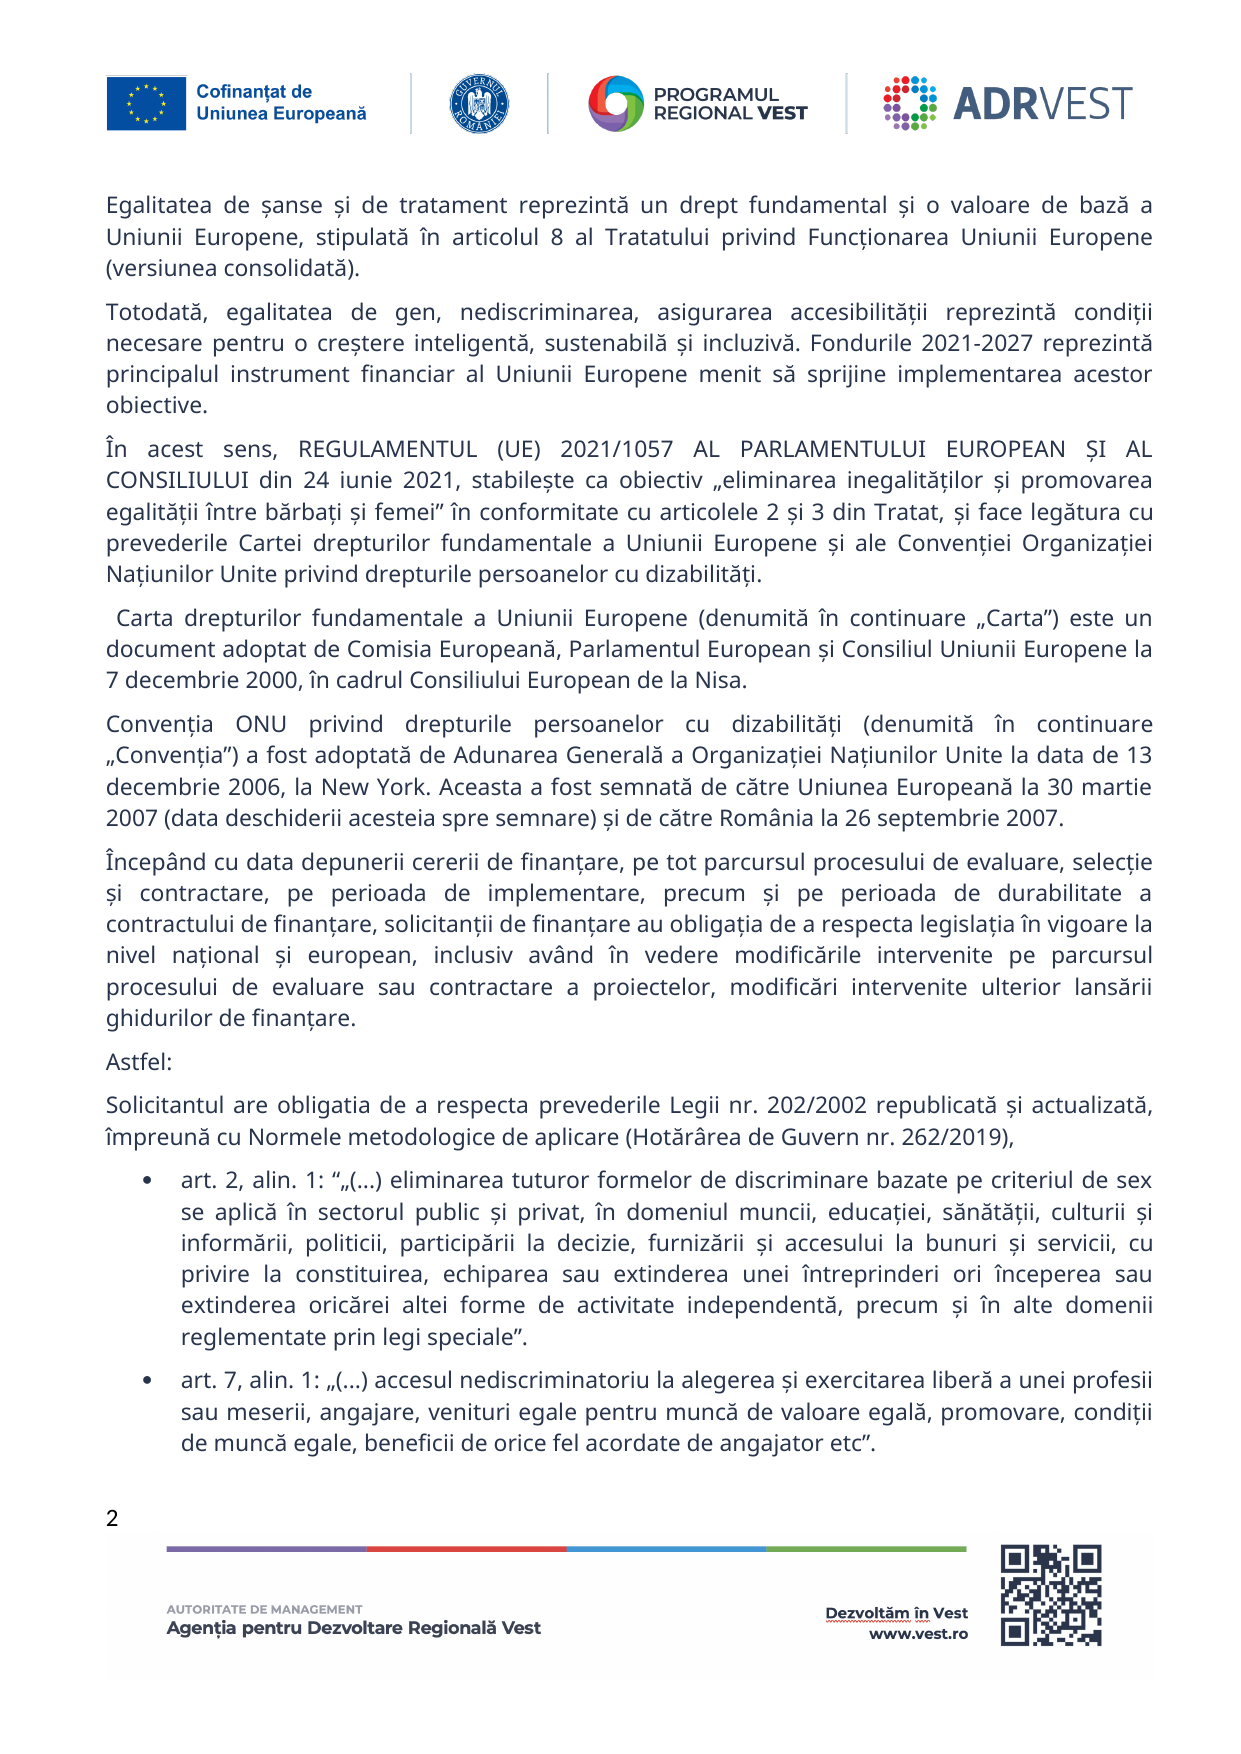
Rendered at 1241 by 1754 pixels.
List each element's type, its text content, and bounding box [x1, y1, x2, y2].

text Solicitantul are obligatia de a respecta prevederile Legii nr. 202/2002 republicată și actualizată, împreună cu Normele metodologice de aplicare (Hotărârea de Guvern nr. 262/2019), [106, 1089, 1154, 1152]
list art. 2, alin. 1: “„(...) eliminarea tuturor formelor de discriminare bazate pe criteriul de sex se aplică în sectorul public şi privat, în domeniul muncii, educaţiei, sănătăţii, culturii şi informării, politicii, participării la decizie, furnizării şi accesului la bunuri şi servicii, cu privire la constituirea, echiparea sau extinderea unei întreprinderi ori începerea sau extinderea oricărei altei forme de activitate independentă, precum şi în alte domenii reglementate prin legi speciale”. [143, 1164, 1154, 1352]
list art. 7, alin. 1: „(...) accesul nediscriminatoriu la alegerea și exercitarea liberă a unei profesii sau meserii, angajare, venituri egale pentru muncă de valoare egală, promovare, condiții de muncă egale, beneficii de orice fel acordate de angajator etc”. [143, 1364, 1154, 1458]
picture [105, 1532, 1154, 1681]
text Totodată, egalitatea de gen, nediscriminarea, asigurarea accesibilității reprezintă condiții necesare pentru o creștere inteligentă, sustenabilă și incluzivă. Fondurile 2021-2027 reprezintă principalul instrument financiar al Uniunii Europene menit să sprijine implementarea acestor obiective. [106, 296, 1154, 421]
text Astfel: [106, 1046, 1154, 1077]
text Carta drepturilor fundamentale a Uniunii Europene (denumită în continuare „Carta”) este un document adoptat de Comisia Europeană, Parlamentul European și Consiliul Uniunii Europene la 7 decembrie 2000, în cadrul Consiliului European de la Nisa. [106, 602, 1154, 696]
text În acest sens, REGULAMENTUL (UE) 2021/1057 AL PARLAMENTULUI EUROPEAN ȘI AL CONSILIULUI din 24 iunie 2021, stabilește ca obiectiv „eliminarea inegalităților și promovarea egalității între bărbați și femei” în conformitate cu articolele 2 și 3 din Tratat, şi face legătura cu prevederile Cartei drepturilor fundamentale a Uniunii Europene și ale Convenției Organizației Națiunilor Unite privind drepturile persoanelor cu dizabilități. [106, 433, 1154, 589]
text Egalitatea de șanse și de tratament reprezintă un drept fundamental și o valoare de bază a Uniunii Europene, stipulată în articolul 8 al Tratatului privind Funcționarea Uniunii Europene (versiunea consolidată). [106, 189, 1154, 283]
picture [105, 73, 1133, 134]
text Începând cu data depunerii cererii de finanțare, pe tot parcursul procesului de evaluare, selecție și contractare, pe perioada de implementare, precum și pe perioada de durabilitate a contractului de finanțare, solicitanţii de finanțare au obligația de a respecta legislaţia în vigoare la nivel național și european, inclusiv având în vedere modificările intervenite pe parcursul procesului de evaluare sau contractare a proiectelor, modificări intervenite ulterior lansării ghidurilor de finanțare. [106, 846, 1154, 1033]
text Convenția ONU privind drepturile persoanelor cu dizabilități (denumită în continuare „Convenția”) a fost adoptată de Adunarea Generală a Organizației Națiunilor Unite la data de 13 decembrie 2006, la New York. Aceasta a fost semnată de către Uniunea Europeană la 30 martie 2007 (data deschiderii acesteia spre semnare) și de către România la 26 septembrie 2007. [106, 708, 1154, 833]
